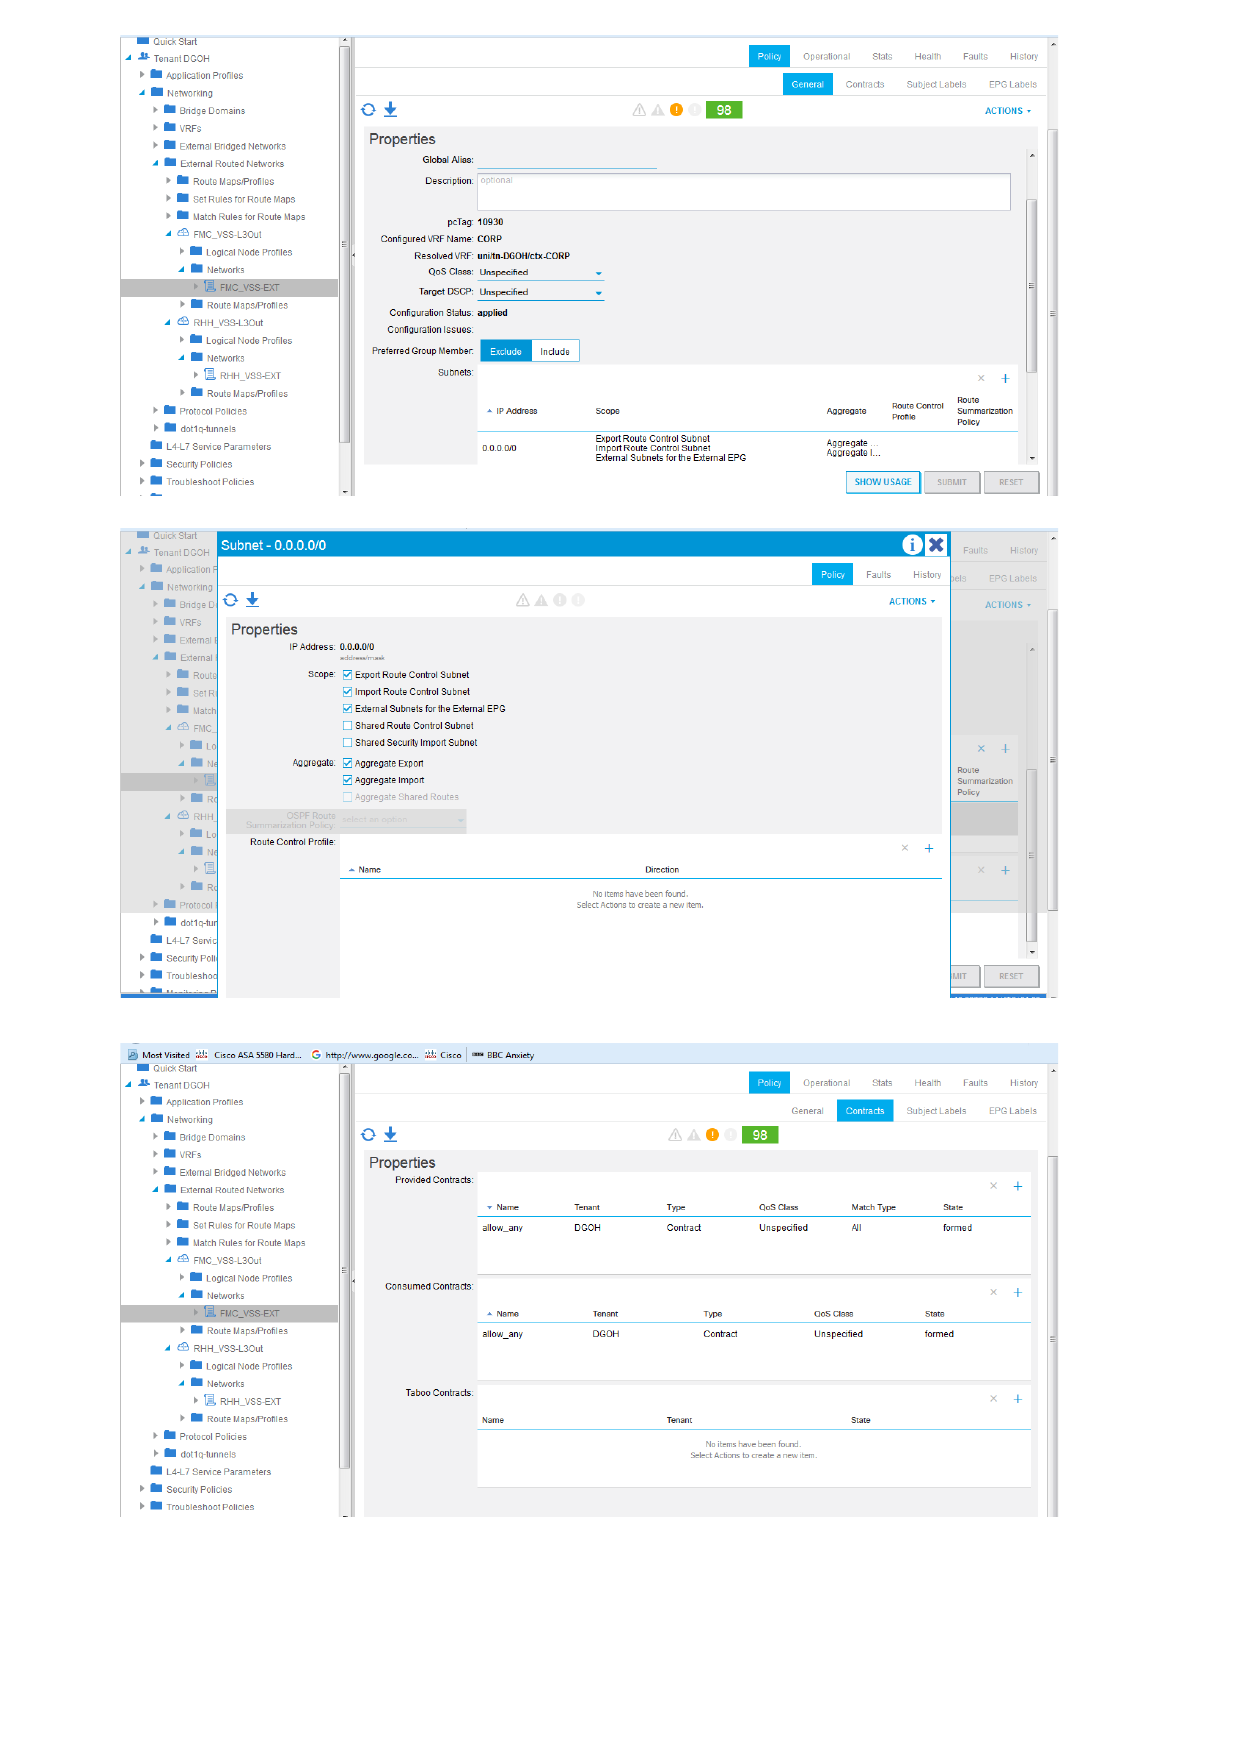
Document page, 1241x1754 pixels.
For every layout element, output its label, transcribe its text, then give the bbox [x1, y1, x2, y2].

picture [120, 35, 1059, 496]
picture [219, 535, 949, 998]
picture [120, 528, 1059, 998]
text DC1#sh ip ro | inc 10.13.254. [150, 150, 1090, 528]
picture [903, 535, 922, 554]
picture [120, 1043, 1059, 1517]
